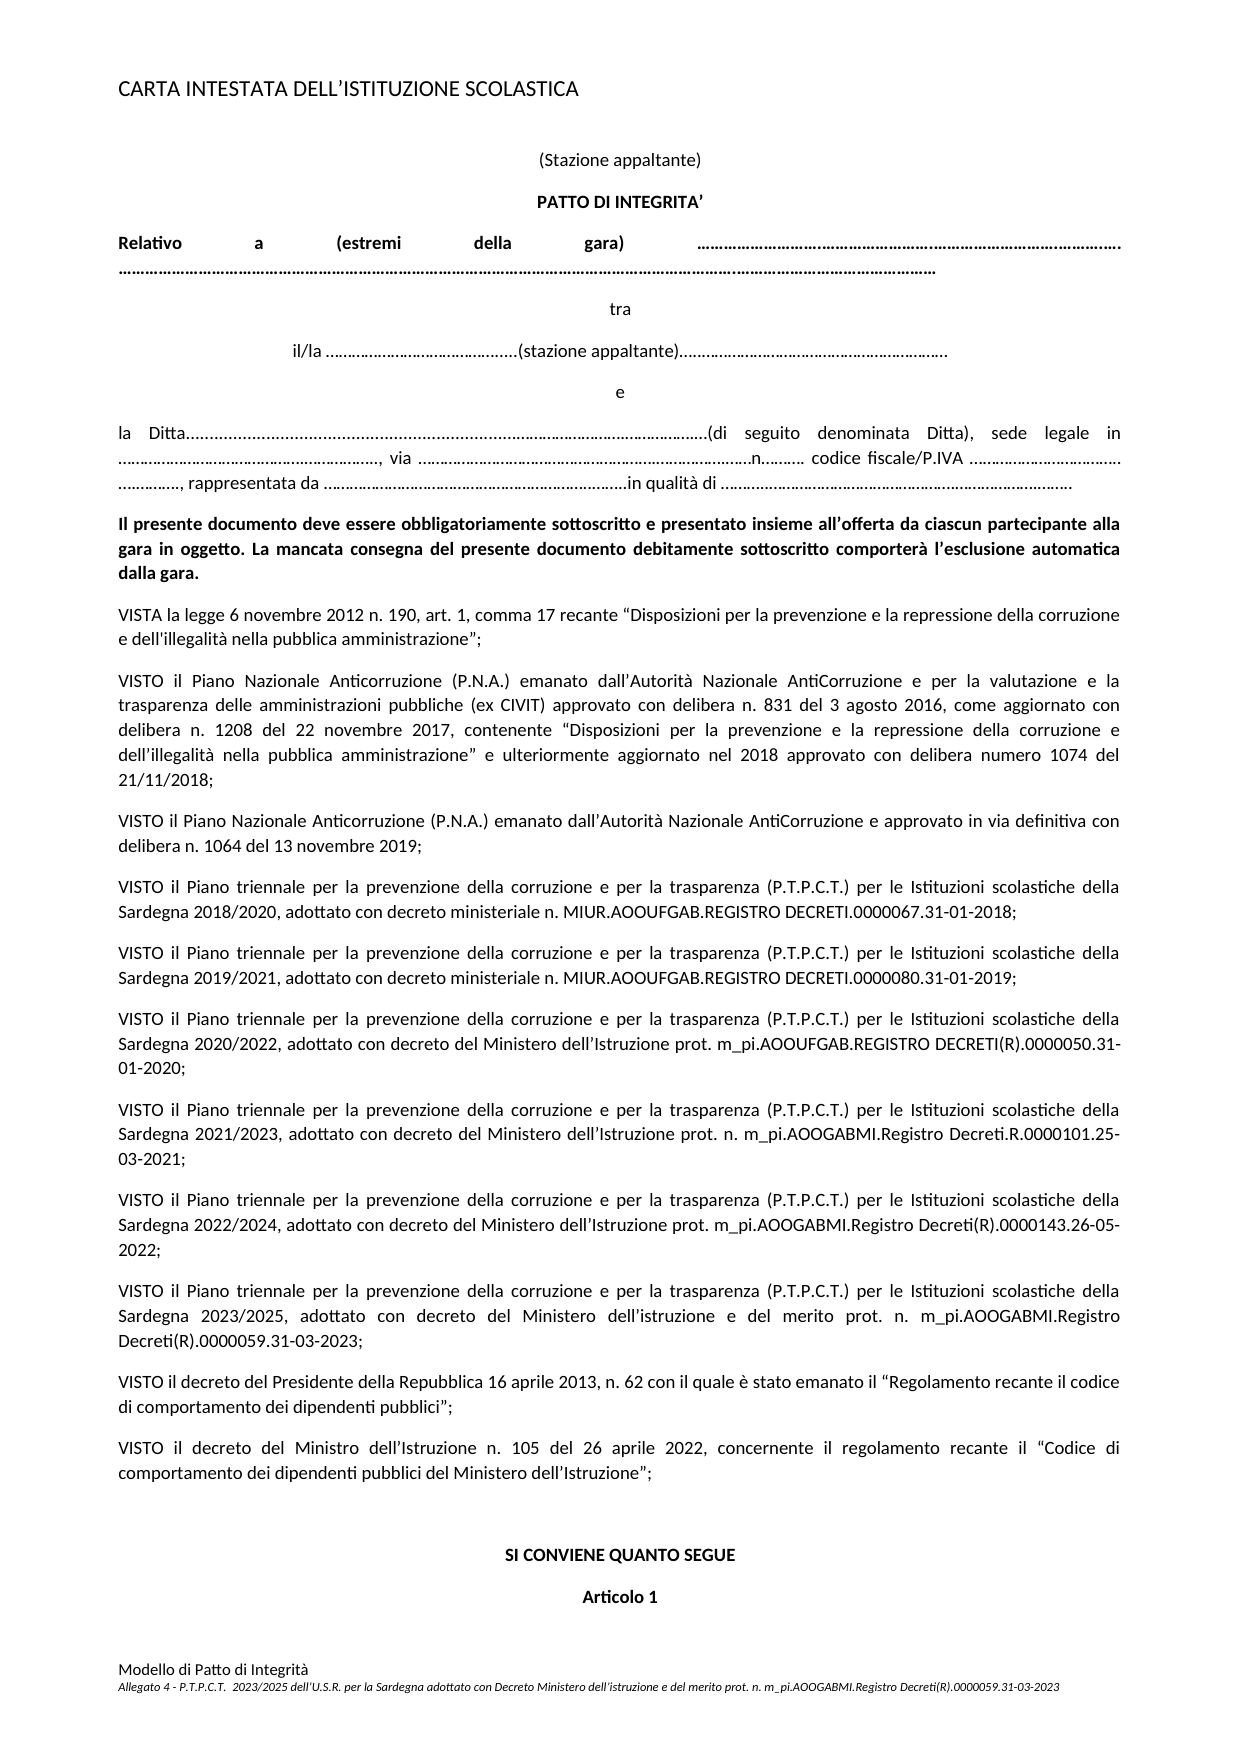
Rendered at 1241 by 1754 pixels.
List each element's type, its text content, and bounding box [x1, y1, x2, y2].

text la Ditta......................................................................…………………….…………….…(di seguito denominata Ditta), sede legale in …………………………………….…………….., via ……………………………………………….…………….……n………. codice fiscale/P.IVA ……………………………..….………., rappresentata da ……………………………………………………..……..in qualità di ………..…………………………………….……………….…….. [118, 421, 1122, 494]
text VISTO il Piano triennale per la prevenzione della corruzione e per la trasparenza (P.T.P.C.T.) per le Istituzioni scolastiche della Sardegna 2022/2024, adottato con decreto del Ministero dell’Istruzione prot. m_pi.AOOGABMI.Registro Decreti(R).0000143.26-05-2022; [118, 1189, 1122, 1261]
text Relativo a (estremi della gara) ……………………….…………………….……………………….……….…. ………………………………………………………………………………………………………………………….……………………………………… [118, 231, 1122, 279]
text VISTO il Piano triennale per la prevenzione della corruzione e per la trasparenza (P.T.P.C.T.) per le Istituzioni scolastiche della Sardegna 2018/2020, adottato con decreto ministeriale n. MIUR.AOOUFGAB.REGISTRO DECRETI.0000067.31-01-2018; [118, 875, 1122, 923]
text PATTO DI INTEGRITA’ [118, 190, 1122, 213]
text VISTA la legge 6 novembre 2012 n. 190, art. 1, comma 17 recante “Disposizioni per la prevenzione e la repressione della corruzione e dell'illegalità nella pubblica amministrazione”; [118, 603, 1122, 651]
text VISTO il Piano triennale per la prevenzione della corruzione e per la trasparenza (P.T.P.C.T.) per le Istituzioni scolastiche della Sardegna 2023/2025, adottato con decreto del Ministero dell’istruzione e del merito prot. n. m_pi.AOOGABMI.Registro Decreti(R).0000059.31-03-2023; [118, 1279, 1122, 1352]
text e [118, 380, 1122, 403]
text il/la ………………………………….....(stazione appaltante)…..………………………………………………… [118, 339, 1122, 362]
text (Stazione appaltante) [118, 149, 1122, 172]
text VISTO il Piano triennale per la prevenzione della corruzione e per la trasparenza (P.T.P.C.T.) per le Istituzioni scolastiche della Sardegna 2019/2021, adottato con decreto ministeriale n. MIUR.AOOUFGAB.REGISTRO DECRETI.0000080.31-01-2019; [118, 941, 1122, 989]
text Il presente documento deve essere obbligatoriamente sottoscritto e presentato insieme all’offerta da ciascun partecipante alla gara in oggetto. La mancata consegna del presente documento debitamente sottoscritto comporterà l’esclusione automatica dalla gara. [118, 512, 1122, 584]
text SI CONVIENE QUANTO SEGUE [118, 1543, 1122, 1566]
text Articolo 1 [118, 1585, 1122, 1608]
text VISTO il Piano triennale per la prevenzione della corruzione e per la trasparenza (P.T.P.C.T.) per le Istituzioni scolastiche della Sardegna 2020/2022, adottato con decreto del Ministero dell’Istruzione prot. m_pi.AOOUFGAB.REGISTRO DECRETI(R).0000050.31-01-2020; [118, 1007, 1122, 1079]
text VISTO il decreto del Presidente della Repubblica 16 aprile 2013, n. 62 con il quale è stato emanato il “Regolamento recante il codice di comportamento dei dipendenti pubblici”; [118, 1370, 1122, 1418]
text VISTO il decreto del Ministro dell’Istruzione n. 105 del 26 aprile 2022, concernente il regolamento recante il “Codice di comportamento dei dipendenti pubblici del Ministero dell’Istruzione”; [118, 1436, 1122, 1484]
text tra [118, 297, 1122, 320]
text VISTO il Piano triennale per la prevenzione della corruzione e per la trasparenza (P.T.P.C.T.) per le Istituzioni scolastiche della Sardegna 2021/2023, adottato con decreto del Ministero dell’Istruzione prot. n. m_pi.AOOGABMI.Registro Decreti.R.0000101.25-03-2021; [118, 1098, 1122, 1170]
text VISTO il Piano Nazionale Anticorruzione (P.N.A.) emanato dall’Autorità Nazionale AntiCorruzione e approvato in via definitiva con delibera n. 1064 del 13 novembre 2019; [118, 809, 1122, 857]
text VISTO il Piano Nazionale Anticorruzione (P.N.A.) emanato dall’Autorità Nazionale AntiCorruzione e per la valutazione e la trasparenza delle amministrazioni pubbliche (ex CIVIT) approvato con delibera n. 831 del 3 agosto 2016, come aggiornato con delibera n. 1208 del 22 novembre 2017, contenente “Disposizioni per la prevenzione e la repressione della corruzione e dell’illegalità nella pubblica amministrazione” e ulteriormente aggiornato nel 2018 approvato con delibera numero 1074 del 21/11/2018; [118, 669, 1122, 791]
